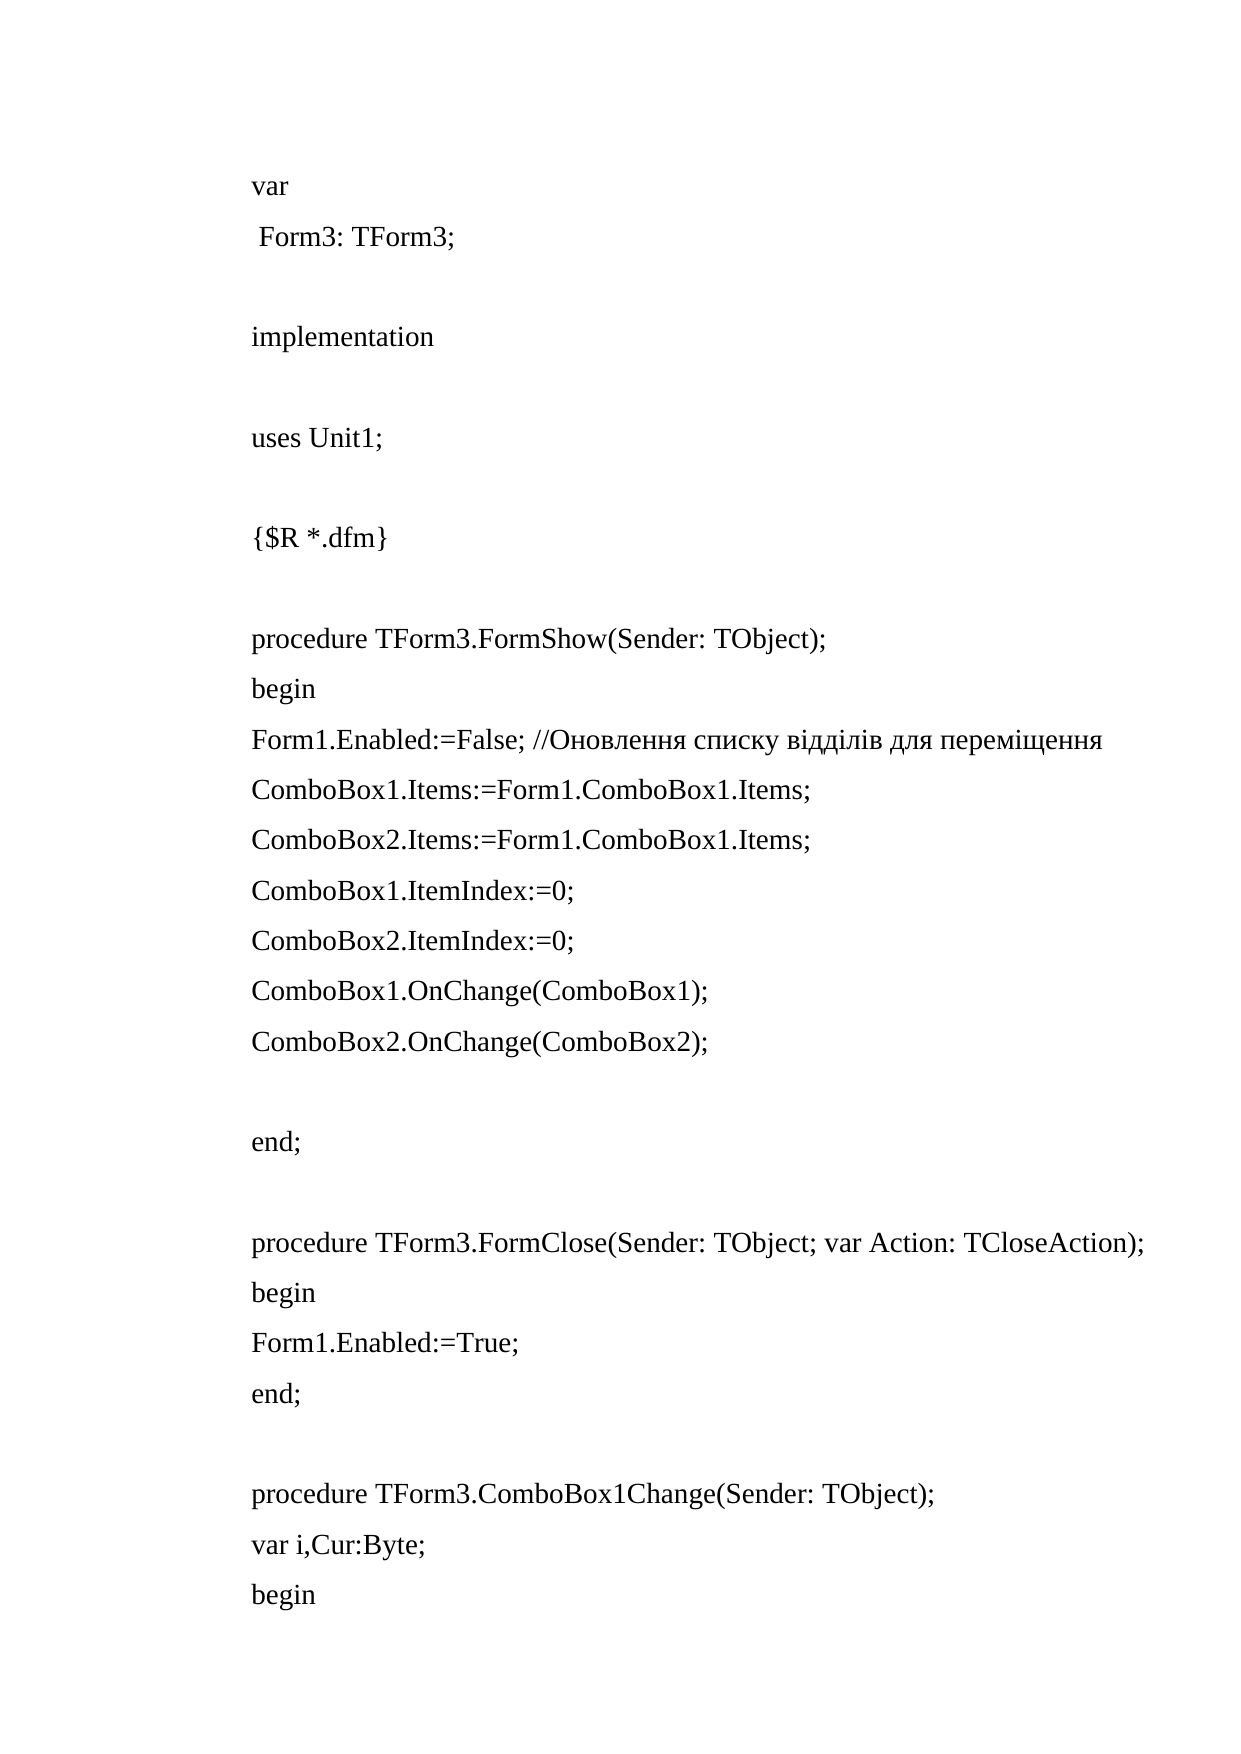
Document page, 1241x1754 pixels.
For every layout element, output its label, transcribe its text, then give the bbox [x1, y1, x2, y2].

text begin [177, 1275, 1152, 1309]
text ComboBox2.OnChange(ComboBox2); [177, 1024, 1152, 1057]
text procedure TForm3.ComboBox1Change(Sender: TObject); [177, 1477, 1152, 1510]
text end; [177, 1124, 1152, 1158]
text Form1.Enabled:=True; [177, 1326, 1152, 1359]
text ComboBox2.ItemIndex:=0; [177, 923, 1152, 957]
text begin [177, 672, 1152, 705]
text implementation [177, 319, 1152, 353]
text var i,Cur:Byte; [177, 1527, 1152, 1560]
text procedure TForm3.FormClose(Sender: TObject; var Action: TCloseAction); [177, 1225, 1152, 1258]
text procedure TForm3.FormShow(Sender: TObject); [177, 621, 1152, 655]
text end; [177, 1376, 1152, 1409]
text uses Unit1; [177, 420, 1152, 453]
text begin [177, 1577, 1152, 1611]
text Form3: TForm3; [177, 219, 1152, 252]
text Form1.Enabled:=False; //Оновлення списку відділів для переміщення [177, 722, 1152, 755]
text ComboBox1.OnChange(ComboBox1); [177, 973, 1152, 1007]
text ComboBox1.Items:=Form1.ComboBox1.Items; [177, 772, 1152, 806]
text ComboBox1.ItemIndex:=0; [177, 873, 1152, 906]
text var [177, 168, 1152, 202]
text ComboBox2.Items:=Form1.ComboBox1.Items; [177, 822, 1152, 856]
text {$R *.dfm} [177, 521, 1152, 554]
